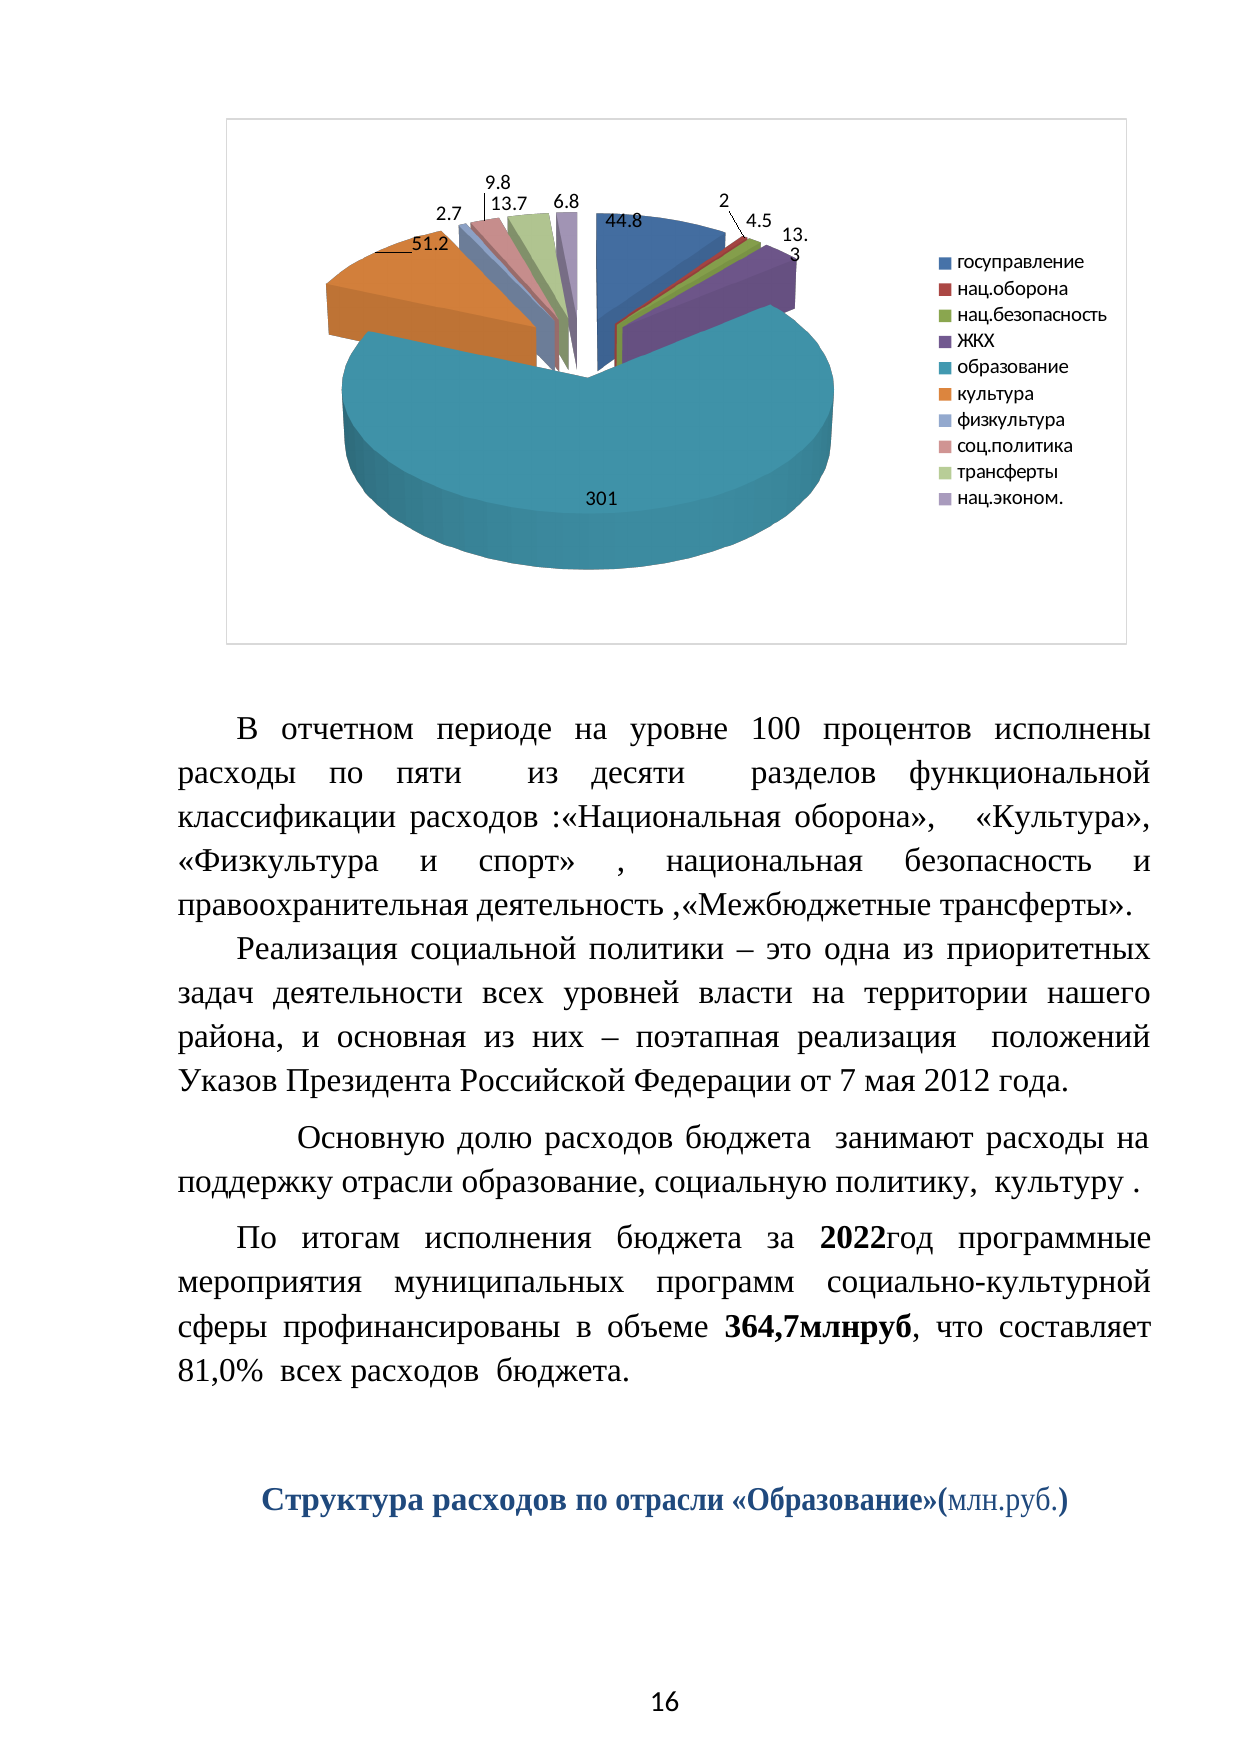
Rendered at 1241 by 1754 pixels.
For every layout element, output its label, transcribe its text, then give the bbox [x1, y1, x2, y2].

text В отчетном периоде на уровне 100 процентов исполнены расходы по пяти из десяти разделов функциональной классификации расходов :«Национальная оборона», «Культура», «Физкультура и спорт» , национальная безопасность и правоохранительная деятельность ,«Межбюджетные трансферты». [177, 708, 1152, 923]
text Структура расходов по отрасли «Образование»(млн.руб.) [177, 1479, 1152, 1517]
text Реализация социальной политики – это одна из приоритетных задач деятельности всех уровней власти на территории нашего района, и основная из них – поэтапная реализация положений Указов Президента Российской Федерации от 7 мая 2012 года. [177, 928, 1152, 1099]
text Основную долю расходов бюджета занимают расходы на поддержку отрасли образование, социальную политику, культуру . [177, 1117, 1152, 1199]
text По итогам исполнения бюджета за 2022год программные мероприятия муниципальных программ социально-культурной сферы профинансированы в объеме 364,7млнруб, что составляет 81,0% всех расходов бюджета. [177, 1218, 1152, 1388]
